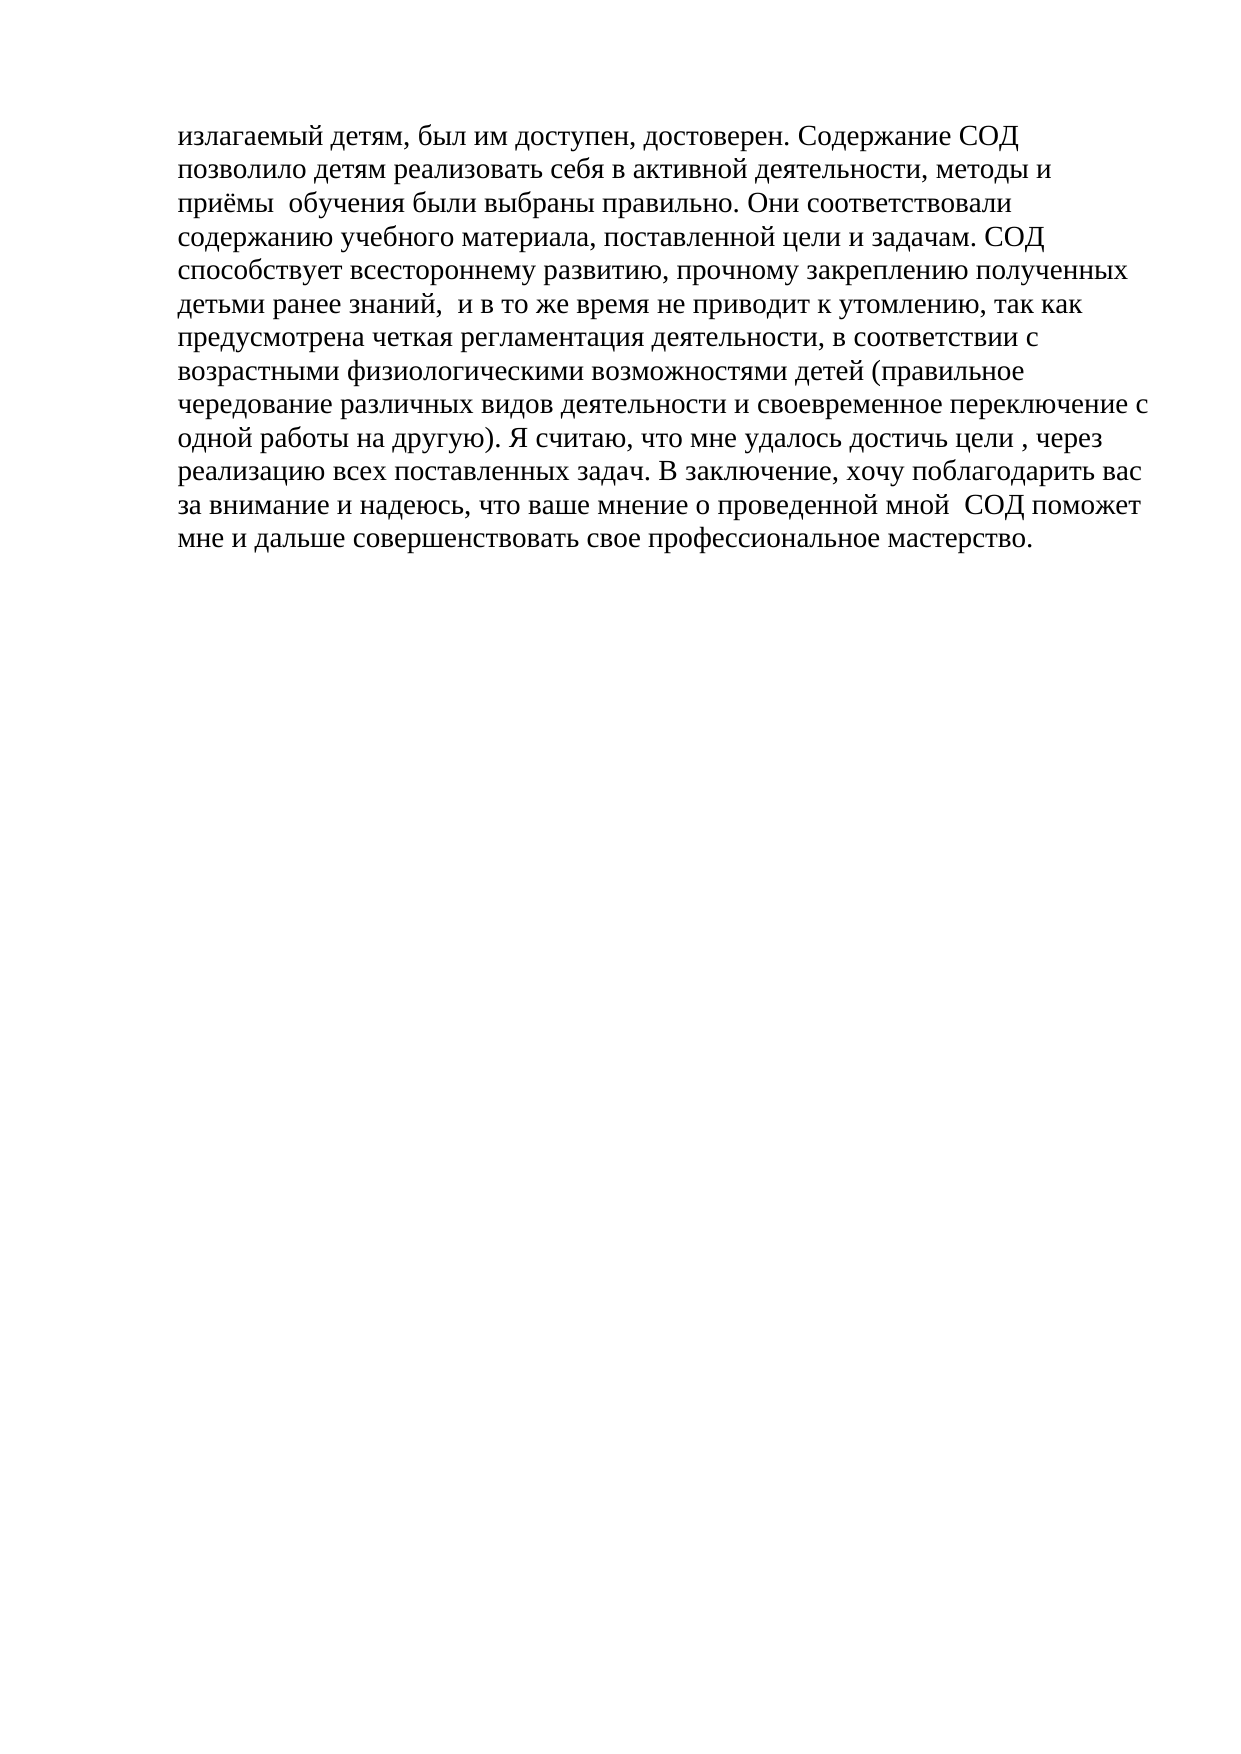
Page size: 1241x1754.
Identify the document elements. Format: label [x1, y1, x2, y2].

text [177, 118, 1152, 554]
